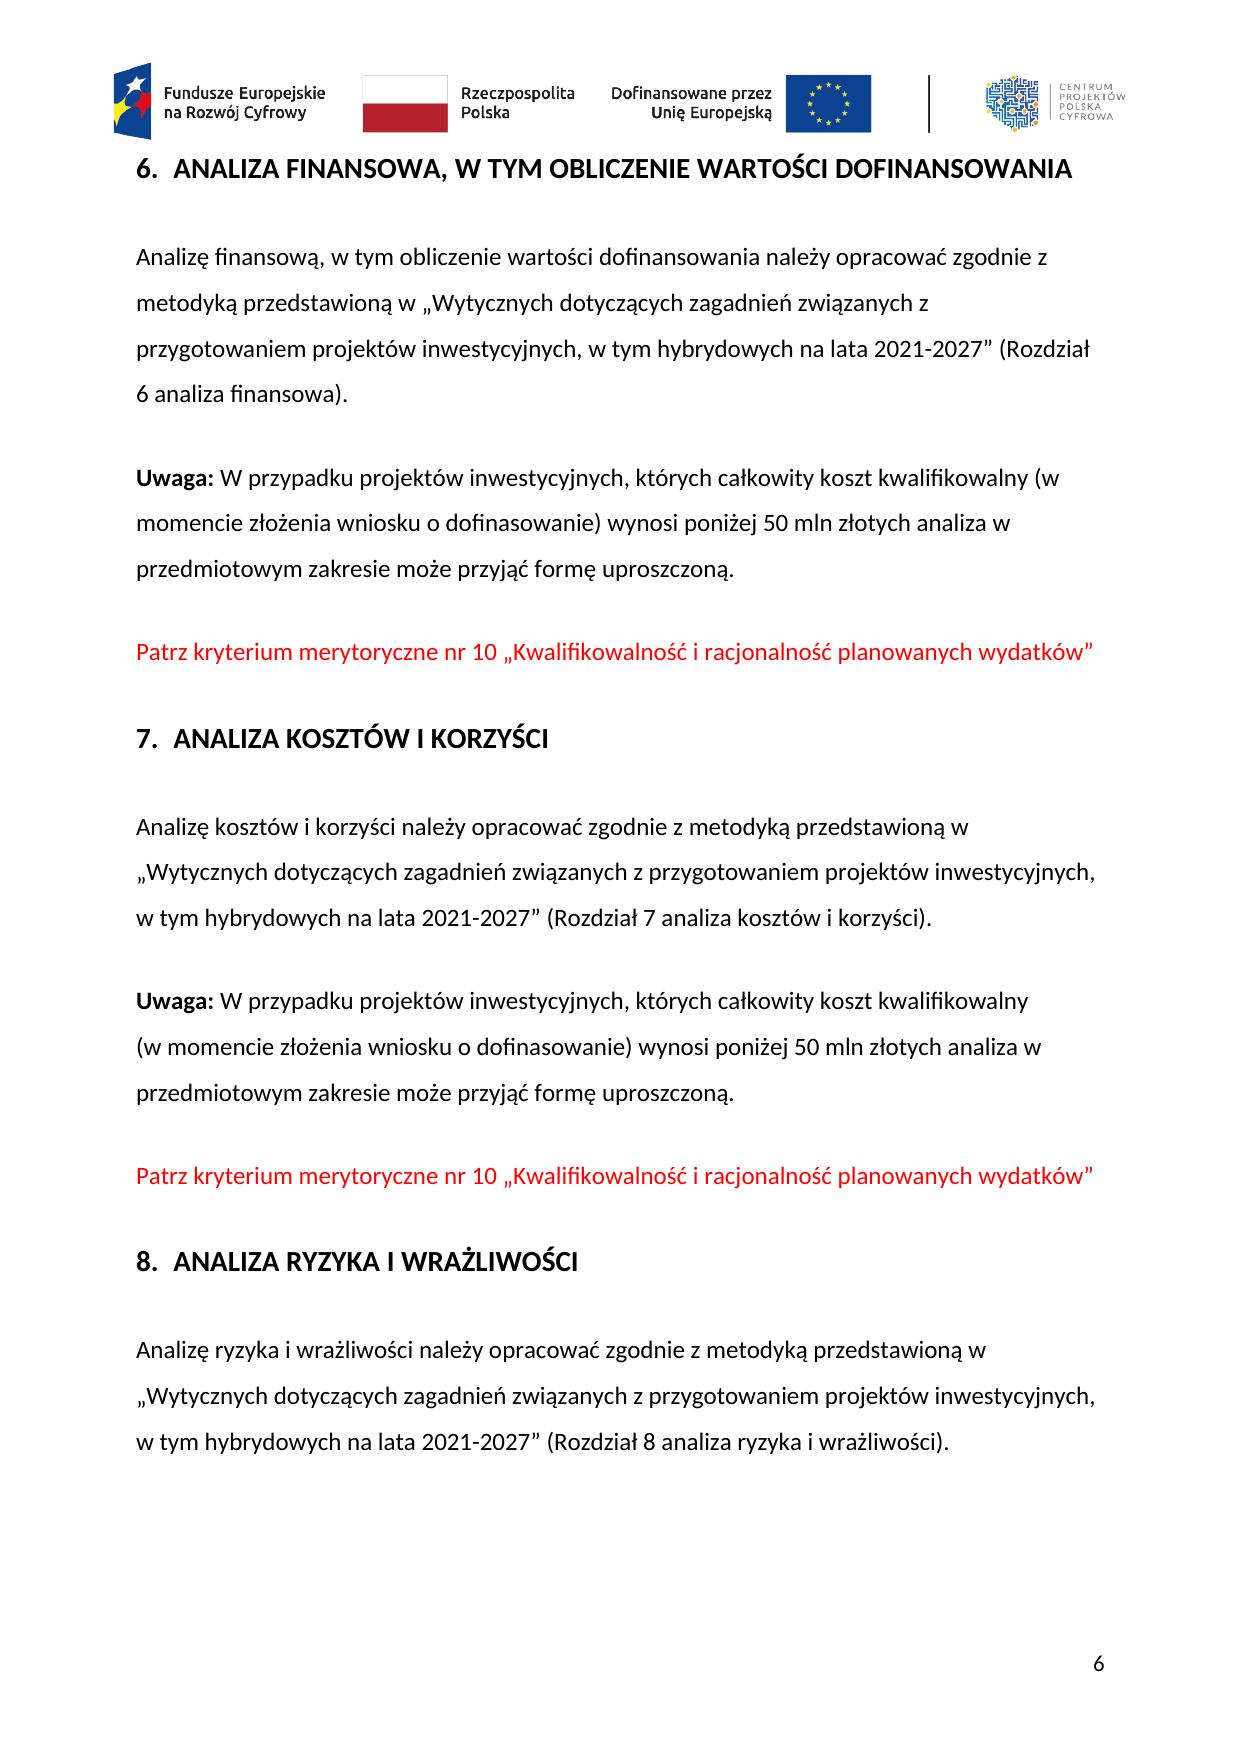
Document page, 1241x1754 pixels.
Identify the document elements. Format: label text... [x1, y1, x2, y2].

subtitle ANALIZA FINANSOWA, W TYM OBLICZENIE WARTOŚCI DOFINANSOWANIA [136, 151, 1104, 186]
text Analizę ryzyka i wrażliwości należy opracować zgodnie z metodyką przedstawioną w „Wytycznych dotyczących zagadnień związanych z przygotowaniem projektów inwestycyjnych, w tym hybrydowych na lata 2021-2027” (Rozdział 8 analiza ryzyka i wrażliwości). [136, 1334, 1104, 1456]
text Patrz kryterium merytoryczne nr 10 „Kwalifikowalność i racjonalność planowanych wydatków” [136, 637, 1104, 667]
text Analizę kosztów i korzyści należy opracować zgodnie z metodyką przedstawioną w „Wytycznych dotyczących zagadnień związanych z przygotowaniem projektów inwestycyjnych, w tym hybrydowych na lata 2021-2027” (Rozdział 7 analiza kosztów i korzyści). [136, 811, 1104, 933]
subtitle ANALIZA KOSZTÓW I KORZYŚCI [136, 720, 1104, 755]
text Analizę finansową, w tym obliczenie wartości dofinansowania należy opracować zgodnie z metodyką przedstawioną w „Wytycznych dotyczących zagadnień związanych z przygotowaniem projektów inwestycyjnych, w tym hybrydowych na lata 2021-2027” (Rozdział 6 analiza finansowa). [136, 241, 1104, 409]
subtitle ANALIZA RYZYKA I WRAŻLIWOŚCI [136, 1243, 1104, 1279]
picture [113, 63, 1126, 140]
text Patrz kryterium merytoryczne nr 10 „Kwalifikowalność i racjonalność planowanych wydatków” [136, 1160, 1104, 1191]
